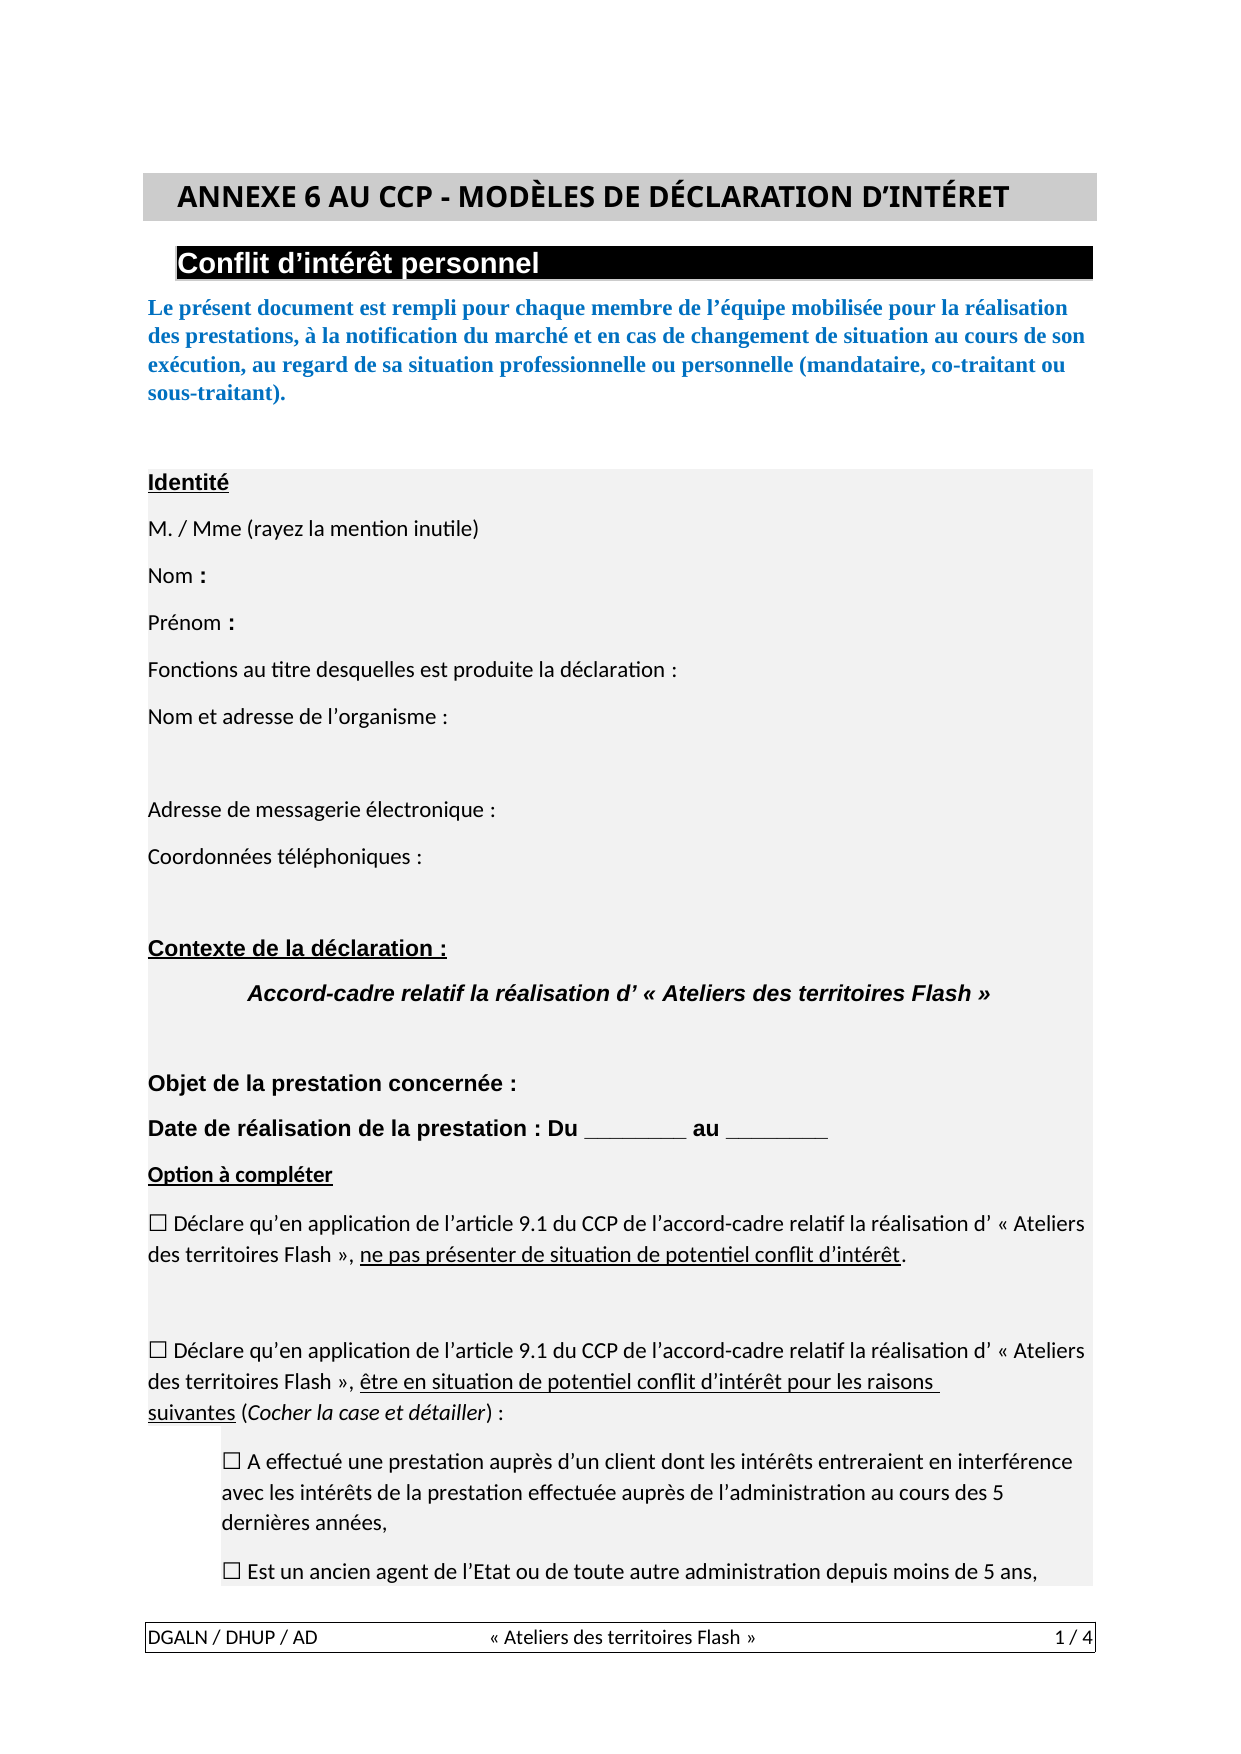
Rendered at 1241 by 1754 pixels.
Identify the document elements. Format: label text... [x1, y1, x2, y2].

subtitle Conflit d’intérêt personnel [177, 246, 1093, 279]
text Objet de la prestation concernée : [148, 1070, 1093, 1096]
text Accord-cadre relatif la réalisation d’ « Ateliers des territoires Flash » [148, 979, 1093, 1006]
text Adresse de messagerie électronique : [148, 796, 1093, 824]
subtitle annexe 6 au CCP - ModèleS de déclaration d’intéret [146, 175, 1095, 218]
text Coordonnées téléphoniques : [148, 842, 1093, 871]
text Déclare qu’en application de l’article 9.1 du CCP de l’accord-cadre relatif la réalisation d’ « Ateliers des territoires Flash », être en situation de potentiel conflit d’intérêt pour les raisons suivantes (Cocher la case et détailler) : [148, 1334, 1093, 1426]
text Est un ancien agent de l’Etat ou de toute autre administration depuis moins de 5 ans, [221, 1555, 1093, 1586]
text M. / Mme (rayez la mention inutile) [148, 514, 1093, 542]
text Le présent document est rempli pour chaque membre de l’équipe mobilisée pour la réalisation des prestations, à la notification du marché et en cas de changement de situation au cours de son exécution, au regard de sa situation professionnelle ou personnelle (mandataire, co-traitant ou sous-traitant). [148, 294, 1093, 405]
text Déclare qu’en application de l’article 9.1 du CCP de l’accord-cadre relatif la réalisation d’ « Ateliers des territoires Flash », ne pas présenter de situation de potentiel conflit d’intérêt. [148, 1207, 1093, 1268]
text Nom : [148, 561, 1093, 589]
text Prénom : [148, 608, 1093, 636]
text Fonctions au titre desquelles est produite la déclaration : [148, 655, 1093, 683]
text A effectué une prestation auprès d’un client dont les intérêts entreraient en interférence avec les intérêts de la prestation effectuée auprès de l’administration au cours des 5 dernières années, [221, 1444, 1093, 1536]
text Contexte de la déclaration : [148, 934, 1093, 961]
text Date de réalisation de la prestation : Du ________ au ________ [148, 1115, 1093, 1141]
text Nom et adresse de l’organisme : [148, 702, 1093, 730]
text Option à compléter [148, 1160, 1093, 1188]
text Identité [148, 469, 1093, 496]
